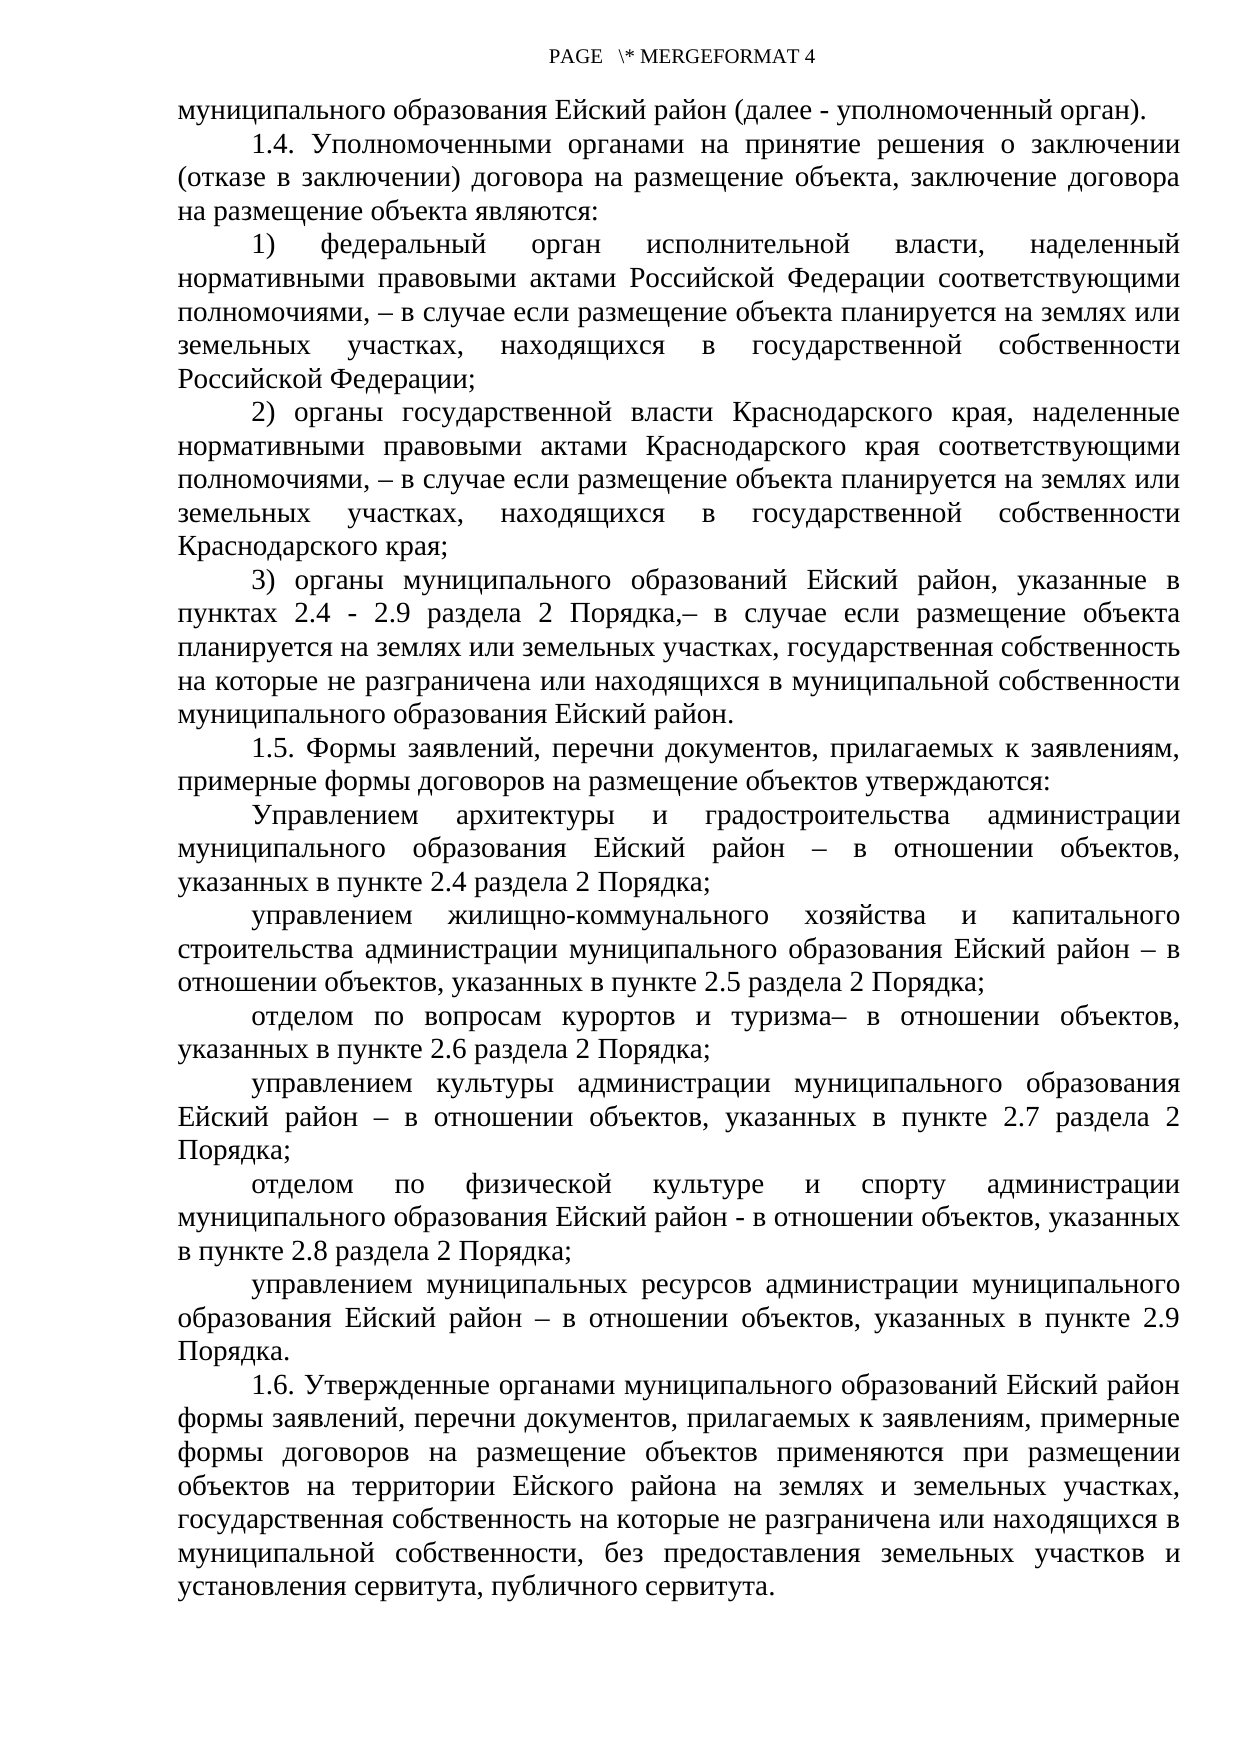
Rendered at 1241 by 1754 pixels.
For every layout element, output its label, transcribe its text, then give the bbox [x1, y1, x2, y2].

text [177, 92, 1181, 126]
text управлением муниципальных ресурсов администрации муниципального образования Ейский район – в отношении объектов, указанных в пункте 2.9 Порядка. [177, 1266, 1181, 1367]
text 1) федеральный орган исполнительной власти, наделенный нормативными правовыми актами Российской Федерации соответствующими полномочиями, – в случае если размещение объекта планируется на землях или земельных участках, находящихся в государственной собственности Российской Федерации; [177, 227, 1181, 394]
text отделом по вопросам курортов и туризма– в отношении объектов, указанных в пункте 2.6 раздела 2 Порядка; [177, 998, 1181, 1065]
text управлением культуры администрации муниципального образования Ейский район – в отношении объектов, указанных в пункте 2.7 раздела 2 Порядка; [177, 1065, 1181, 1166]
text управлением жилищно-коммунального хозяйства и капитального строительства администрации муниципального образования Ейский район – в отношении объектов, указанных в пункте 2.5 раздела 2 Порядка; [177, 897, 1181, 998]
text отделом по физической культуре и спорту администрации муниципального образования Ейский район - в отношении объектов, указанных в пункте 2.8 раздела 2 Порядка; [177, 1166, 1181, 1266]
text 3) органы муниципального образований Ейский район, указанные в пунктах 2.4 - 2.9 раздела 2 Порядка,– в случае если размещение объекта планируется на землях или земельных участках, государственная собственность на которые не разграничена или находящихся в муниципальной собственности муниципального образования Ейский район. [177, 562, 1181, 730]
text 1.4. Уполномоченными органами на принятие решения о заключении (отказе в заключении) договора на размещение объекта, заключение договора на размещение объекта являются: [177, 126, 1181, 227]
text Управлением архитектуры и градостроительства администрации муниципального образования Ейский район – в отношении объектов, указанных в пункте 2.4 раздела 2 Порядка; [177, 797, 1181, 897]
text 1.5. Формы заявлений, перечни документов, прилагаемых к заявлениям, примерные формы договоров на размещение объектов утверждаются: [177, 730, 1181, 797]
text 2) органы государственной власти Краснодарского края, наделенные нормативными правовыми актами Краснодарского края соответствующими полномочиями, – в случае если размещение объекта планируется на землях или земельных участках, находящихся в государственной собственности Краснодарского края; [177, 394, 1181, 562]
text 1.6. Утвержденные органами муниципального образований Ейский район формы заявлений, перечни документов, прилагаемых к заявлениям, примерные формы договоров на размещение объектов применяются при размещении объектов на территории Ейского района на землях и земельных участках, государственная собственность на которые не разграничена или находящихся в муниципальной собственности, без предоставления земельных участков и установления сервитута, публичного сервитута. [177, 1367, 1181, 1602]
